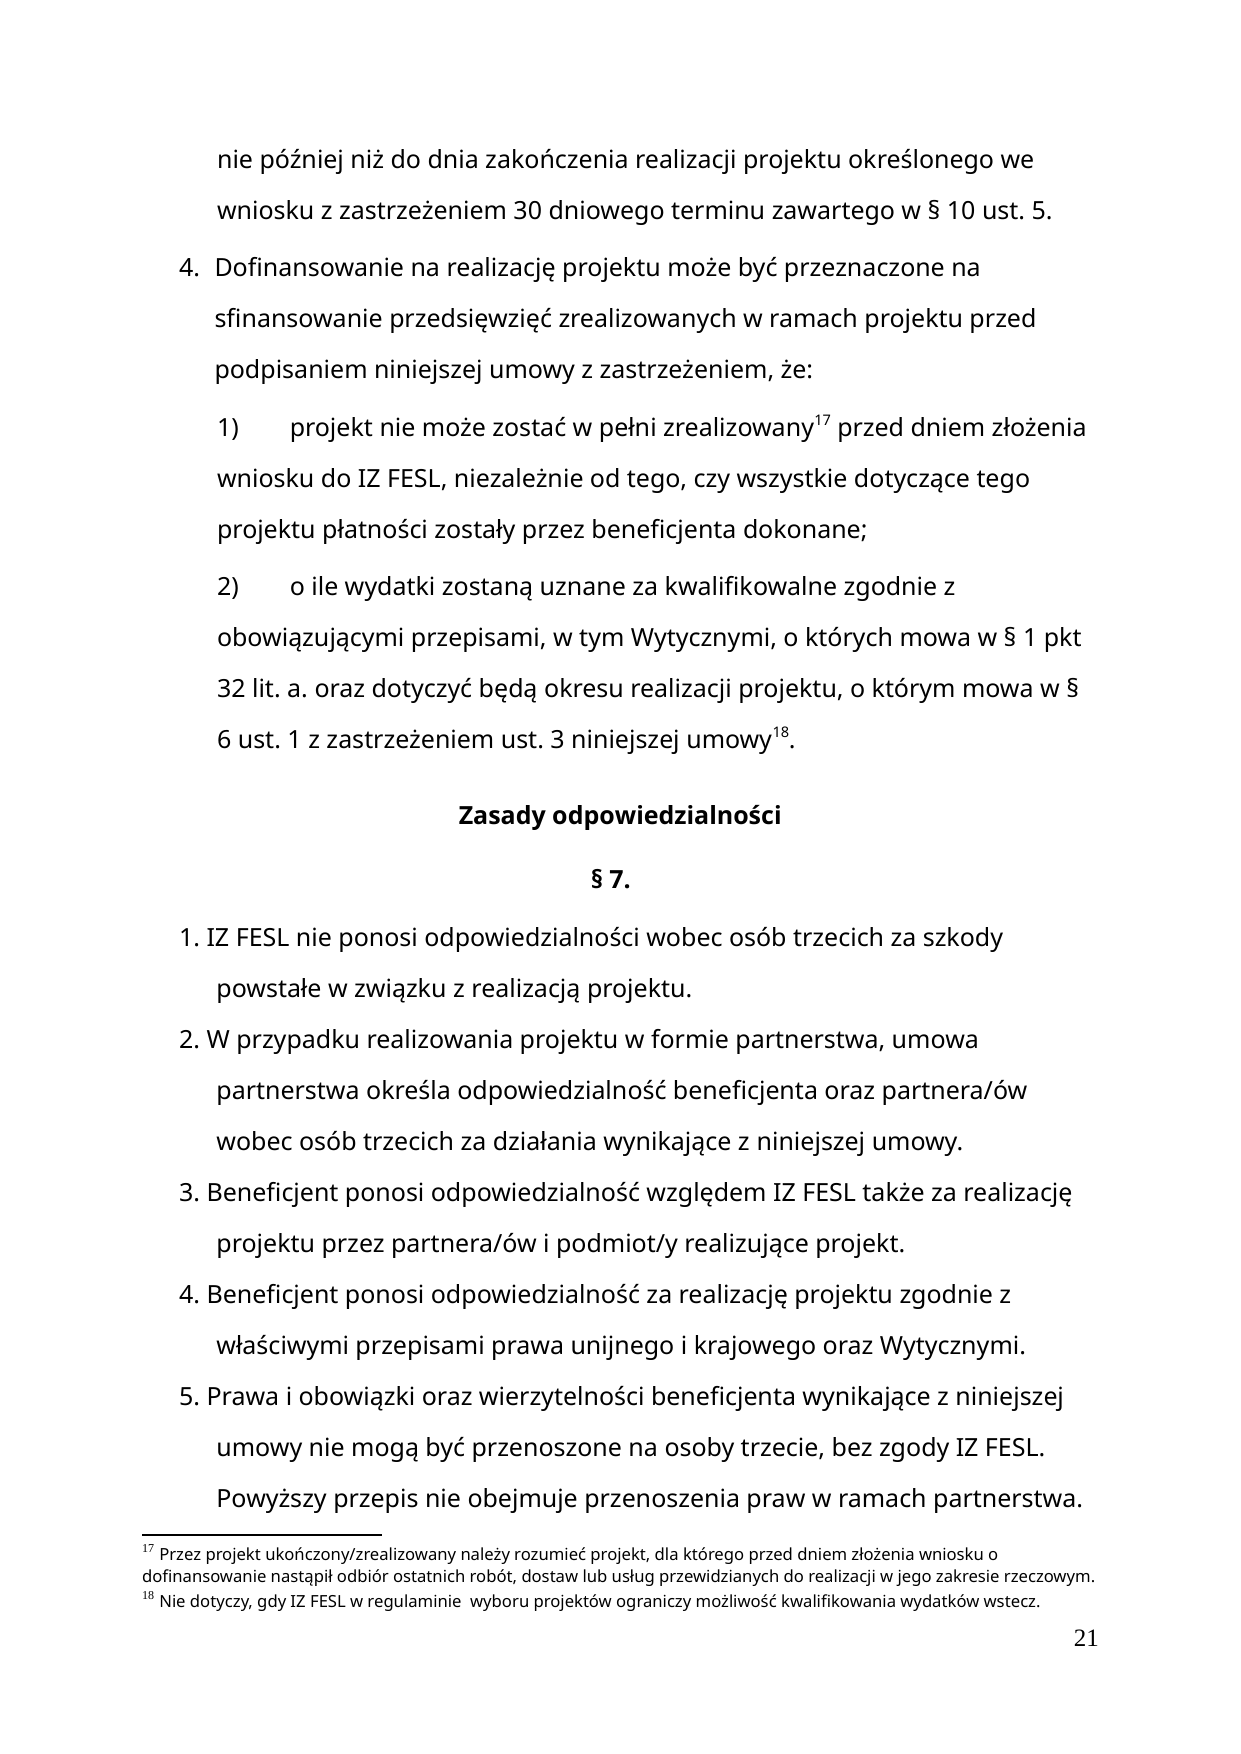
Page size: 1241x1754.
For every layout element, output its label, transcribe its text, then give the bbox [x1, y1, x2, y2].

text Zasady odpowiedzialności [142, 798, 1098, 832]
text 2) o ile wydatki zostaną uznane za kwalifikowalne zgodnie z obowiązującymi przepisami, w tym Wytycznymi, o których mowa w § 1 pkt 32 lit. a. oraz dotyczyć będą okresu realizacji projektu, o którym mowa w § 6 ust. 1 z zastrzeżeniem ust. 3 niniejszej umowy. [217, 569, 1098, 756]
text 1. IZ FESL nie ponosi odpowiedzialności wobec osób trzecich za szkody powstałe w związku z realizacją projektu. [179, 919, 1098, 1004]
text 5. Prawa i obowiązki oraz wierzytelności beneficjenta wynikające z niniejszej umowy nie mogą być przenoszone na osoby trzecie, bez zgody IZ FESL. Powyższy przepis nie obejmuje przenoszenia praw w ramach partnerstwa. [179, 1379, 1098, 1515]
text 4. Dofinansowanie na realizację projektu może być przeznaczone na sfinansowanie przedsięwzięć zrealizowanych w ramach projektu przed podpisaniem niniejszej umowy z zastrzeżeniem, że: [179, 250, 1098, 386]
text 2. W przypadku realizowania projektu w formie partnerstwa, umowa partnerstwa określa odpowiedzialność beneficjenta oraz partnera/ów wobec osób trzecich za działania wynikające z niniejszej umowy. [179, 1022, 1098, 1158]
text 4. Beneficjent ponosi odpowiedzialność za realizację projektu zgodnie z właściwymi przepisami prawa unijnego i krajowego oraz Wytycznymi. [179, 1277, 1098, 1362]
text 3. Beneficjent ponosi odpowiedzialność względem IZ FESL także za realizację projektu przez partnera/ów i podmiot/y realizujące projekt. [179, 1175, 1098, 1260]
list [179, 142, 1098, 227]
text 1) projekt nie może zostać w pełni zrealizowany przed dniem złożenia wniosku do IZ FESL, niezależnie od tego, czy wszystkie dotyczące tego projektu płatności zostały przez beneficjenta dokonane; [217, 409, 1098, 546]
